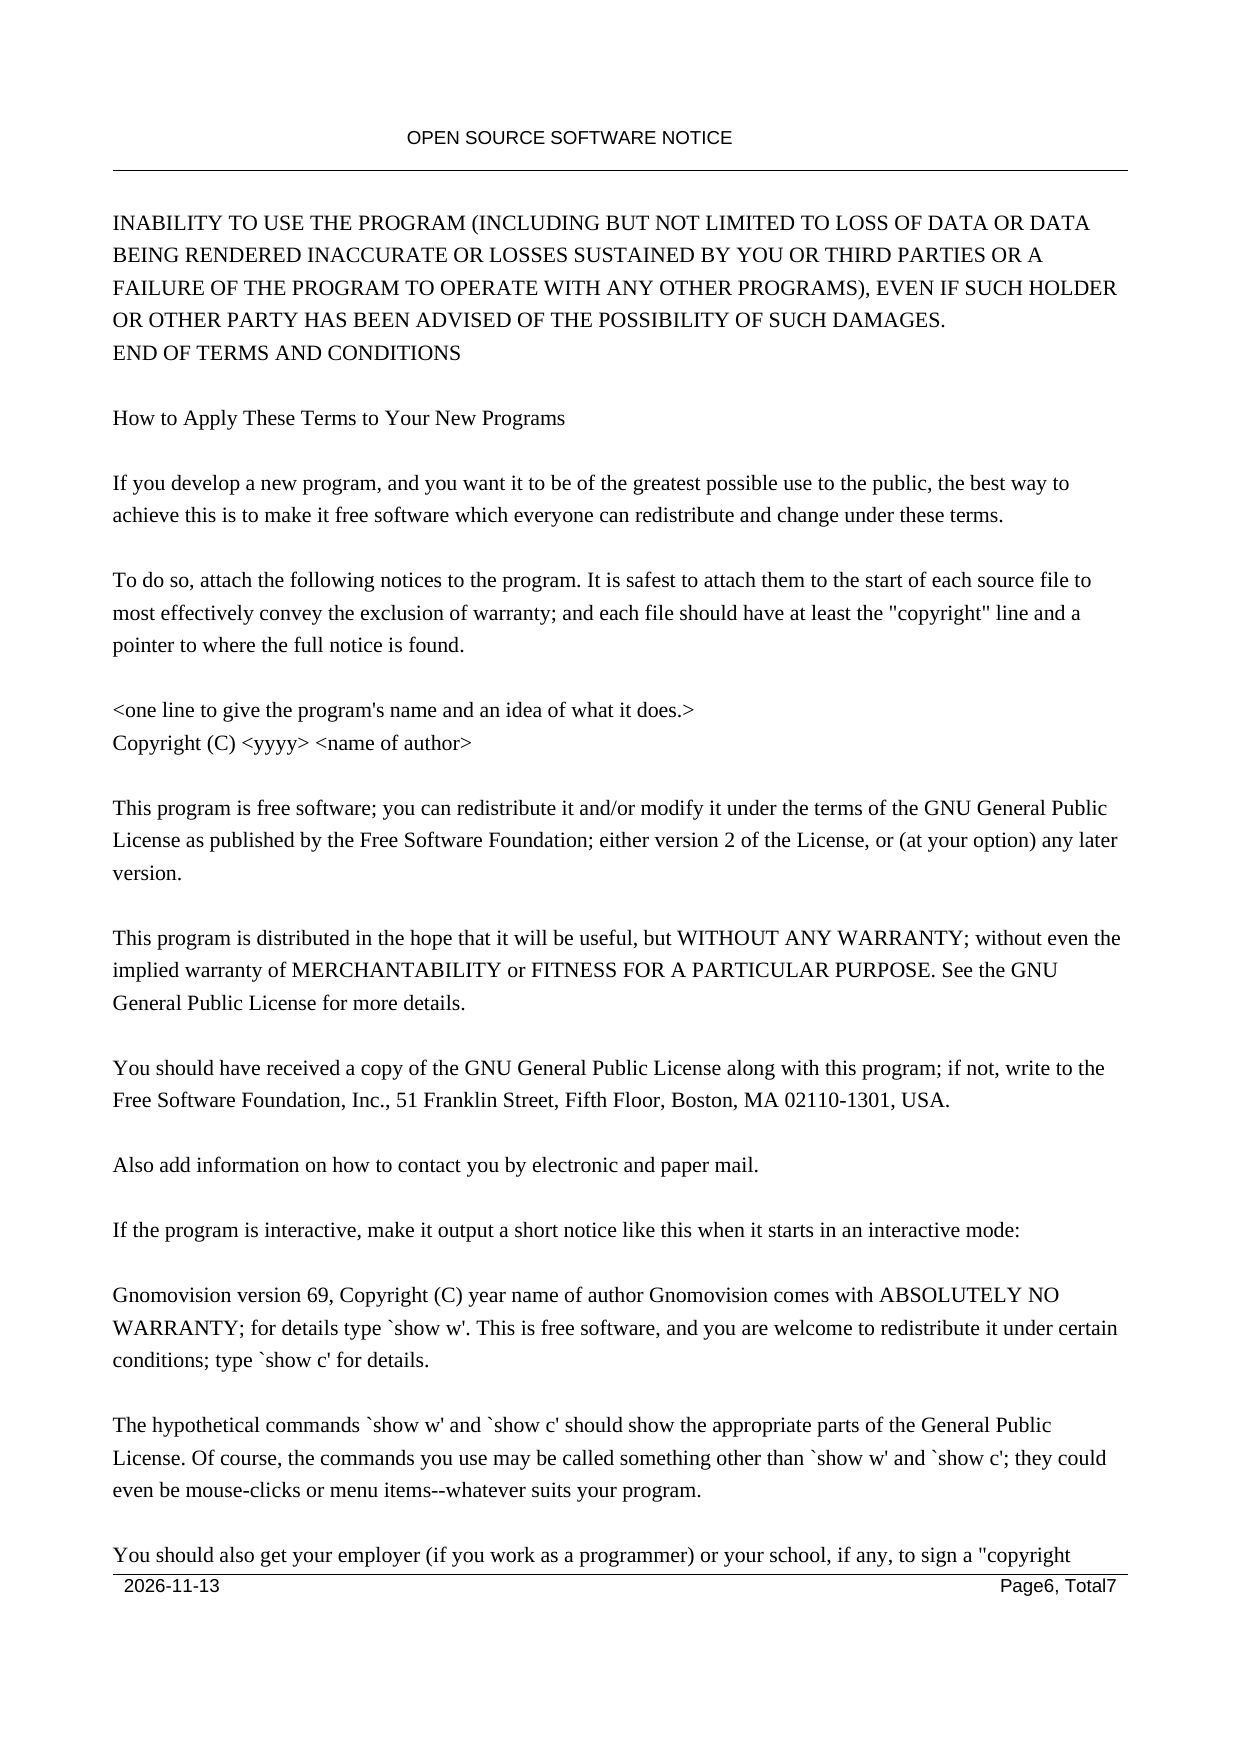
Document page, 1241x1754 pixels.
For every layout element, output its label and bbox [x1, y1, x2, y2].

text [112, 206, 1128, 1571]
